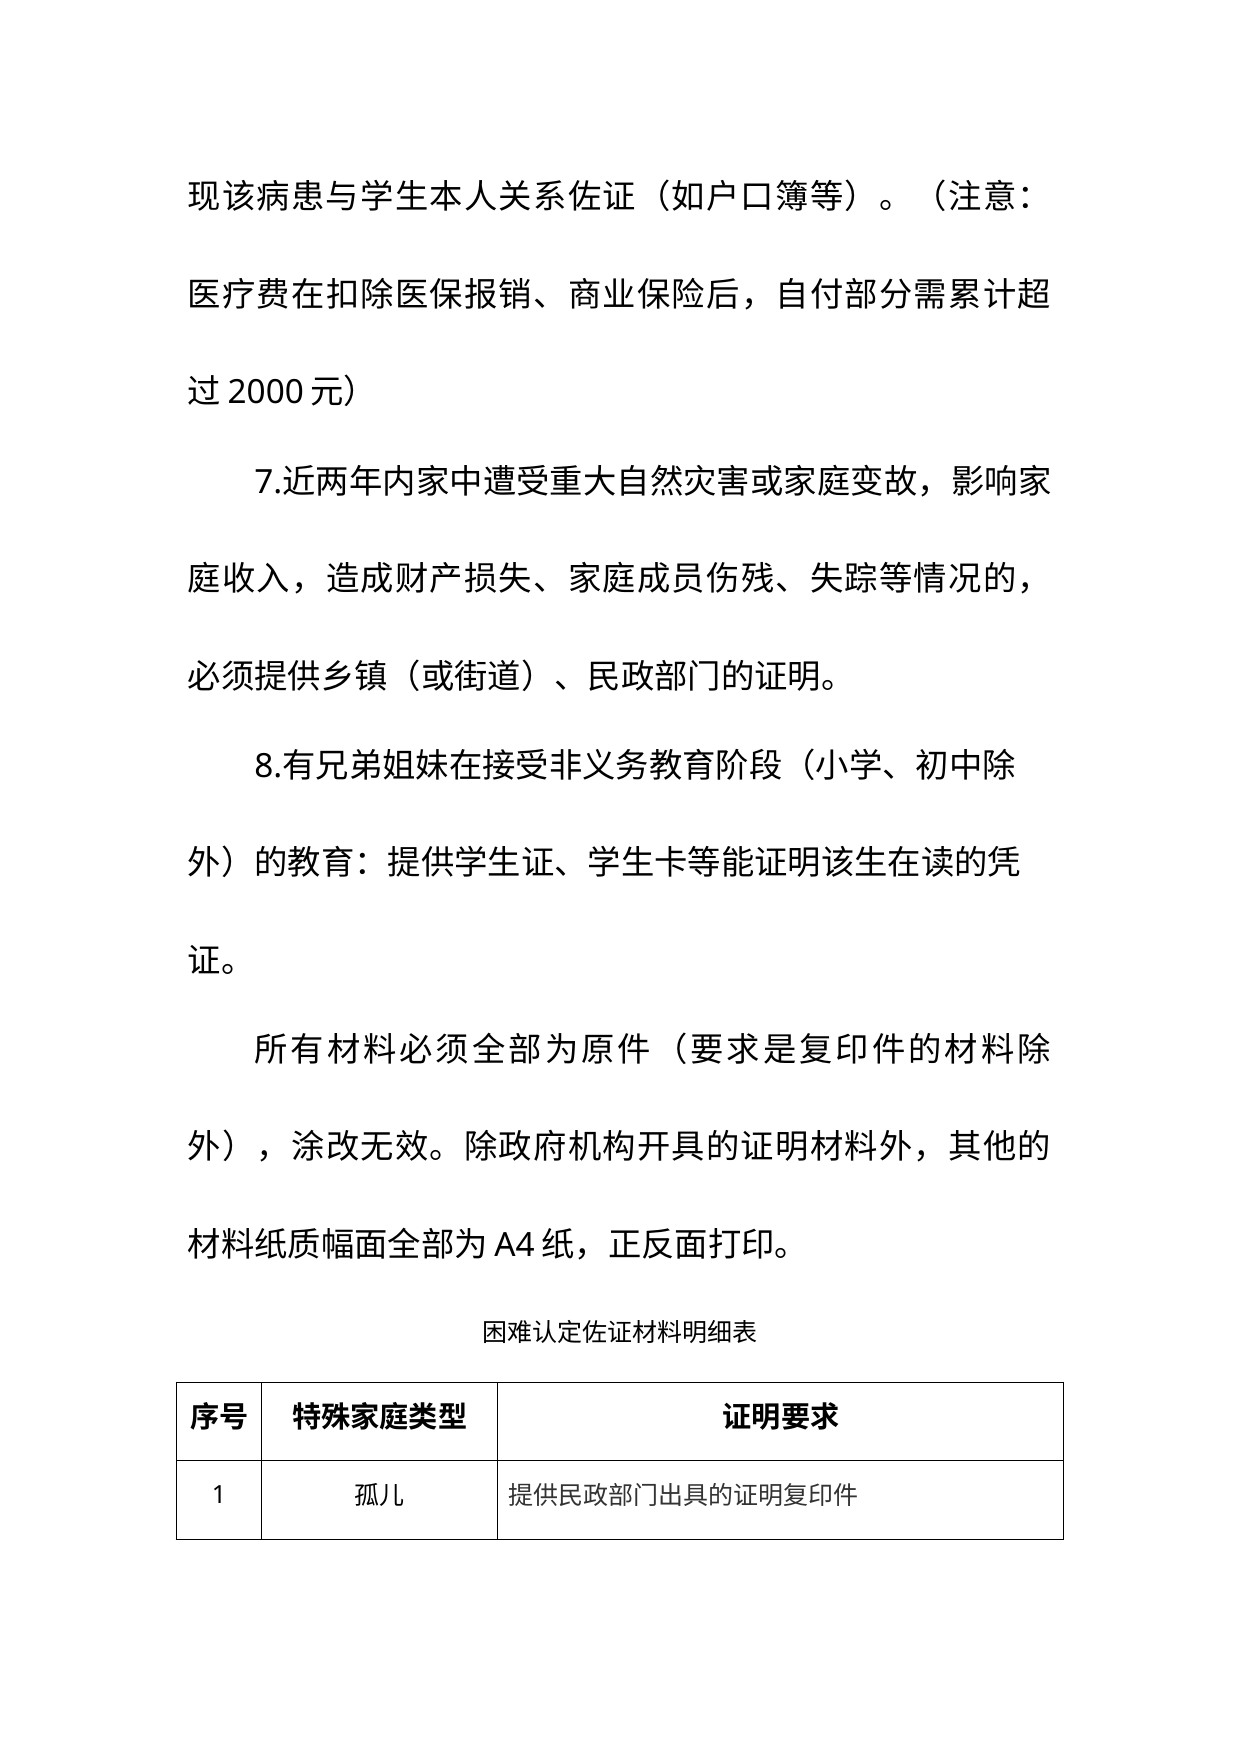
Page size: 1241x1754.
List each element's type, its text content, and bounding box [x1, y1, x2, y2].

text 所有材料必须全部为原件（要求是复印件的材料除外），涂改无效。除政府机构开具的证明材料外，其他的材料纸质幅面全部为A4纸，正反面打印。 [187, 1014, 1053, 1274]
table_cell 孤儿 [262, 1461, 497, 1539]
table_header 证明要求 [498, 1383, 1063, 1460]
text 困难认定佐证材料明细表 [187, 1298, 1053, 1363]
table_cell 1 [177, 1461, 261, 1539]
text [187, 162, 1053, 422]
text 8.有兄弟姐妹在接受非义务教育阶段（小学、初中除外）的教育：提供学生证、学生卡等能证明该生在读的凭证。 [187, 730, 1053, 990]
table_cell 提供民政部门出具的证明复印件 [498, 1461, 1063, 1539]
text 7.近两年内家中遭受重大自然灾害或家庭变故，影响家庭收入，造成财产损失、家庭成员伤残、失踪等情况的，必须提供乡镇（或街道）、民政部门的证明。 [187, 446, 1053, 706]
table_header 序号 [177, 1383, 261, 1460]
table_header 特殊家庭类型 [262, 1383, 497, 1460]
